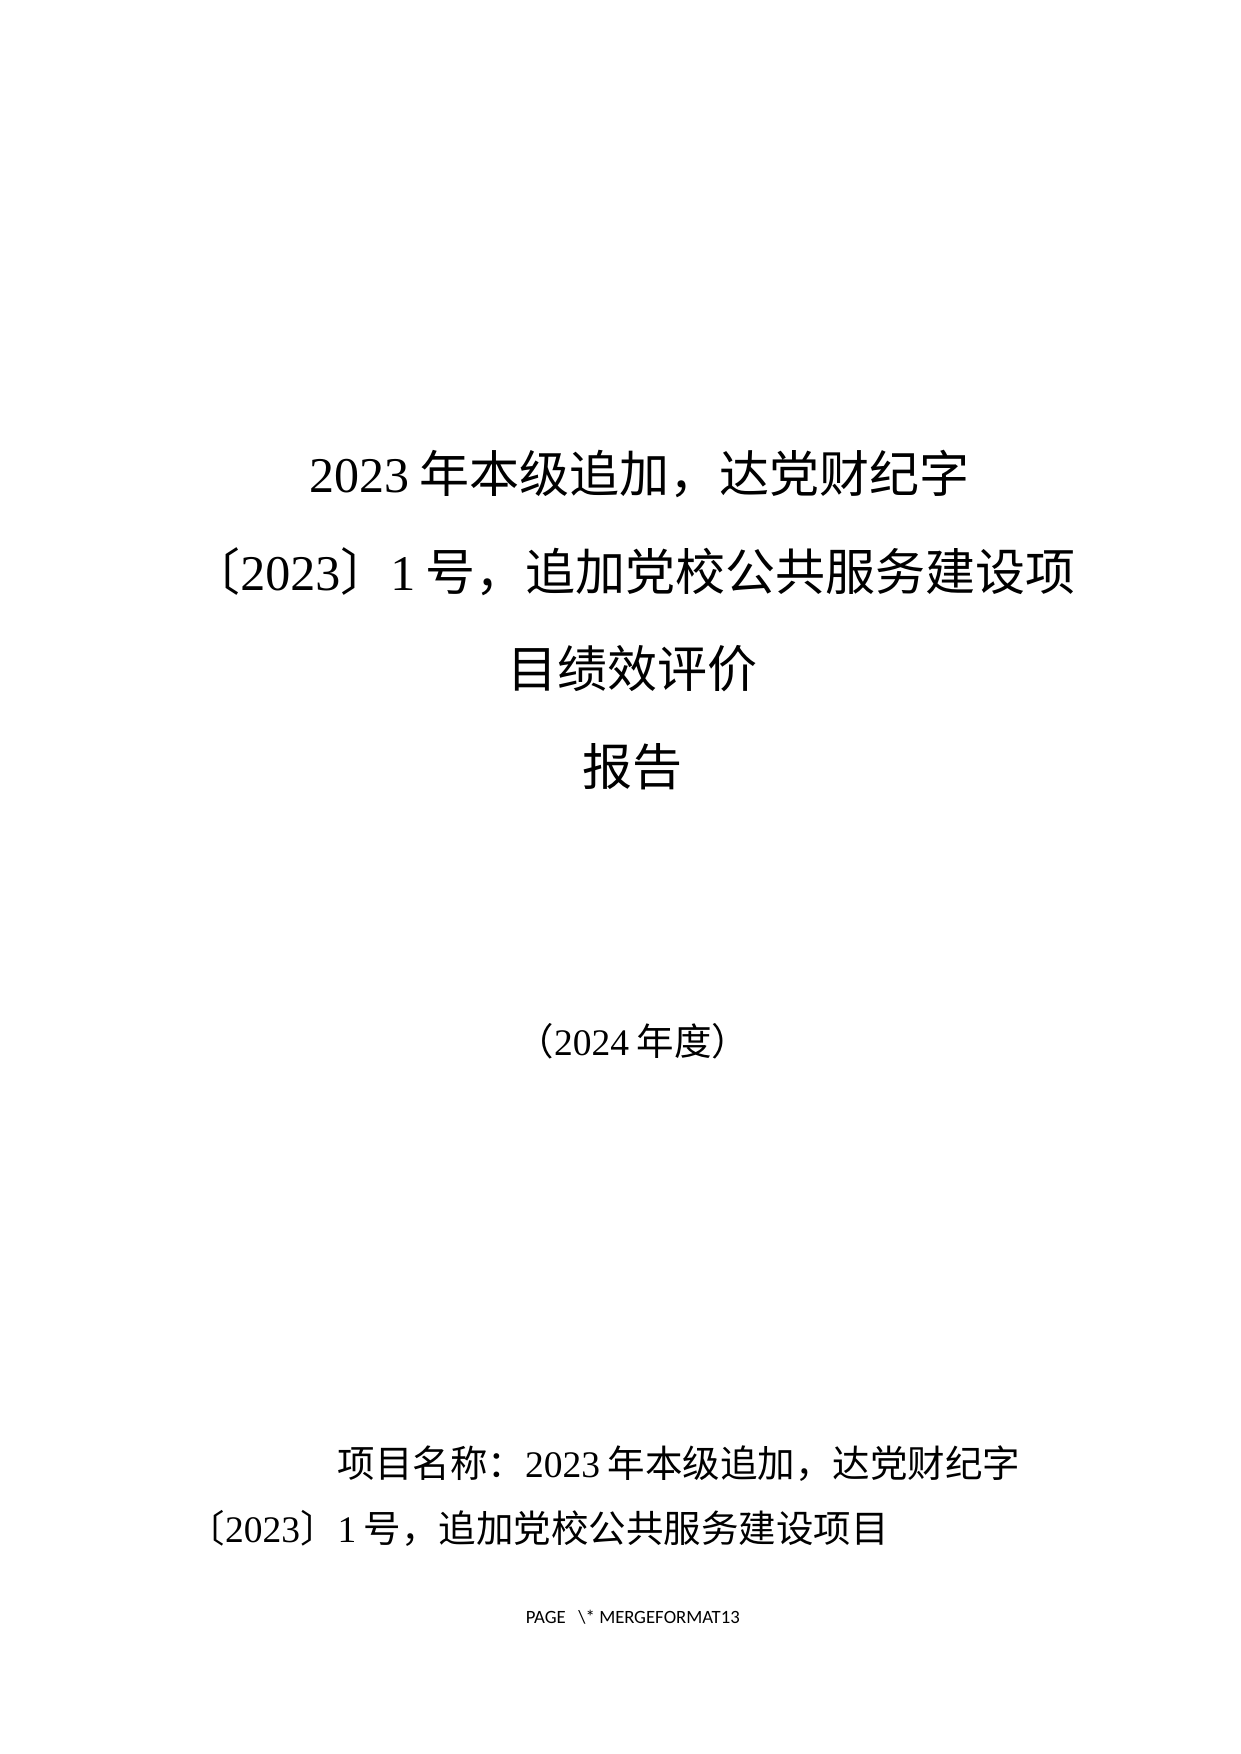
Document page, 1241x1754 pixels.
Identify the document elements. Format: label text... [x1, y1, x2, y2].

text 项目名称：2023年本级追加，达党财纪字〔2023〕1号，追加党校公共服务建设项目 [187, 1428, 1078, 1558]
text 报告 [187, 714, 1078, 812]
text （2024年度） [187, 1007, 1078, 1072]
text 2023年本级追加，达党财纪字〔2023〕1号，追加党校公共服务建设项目绩效评价 [187, 422, 1078, 714]
